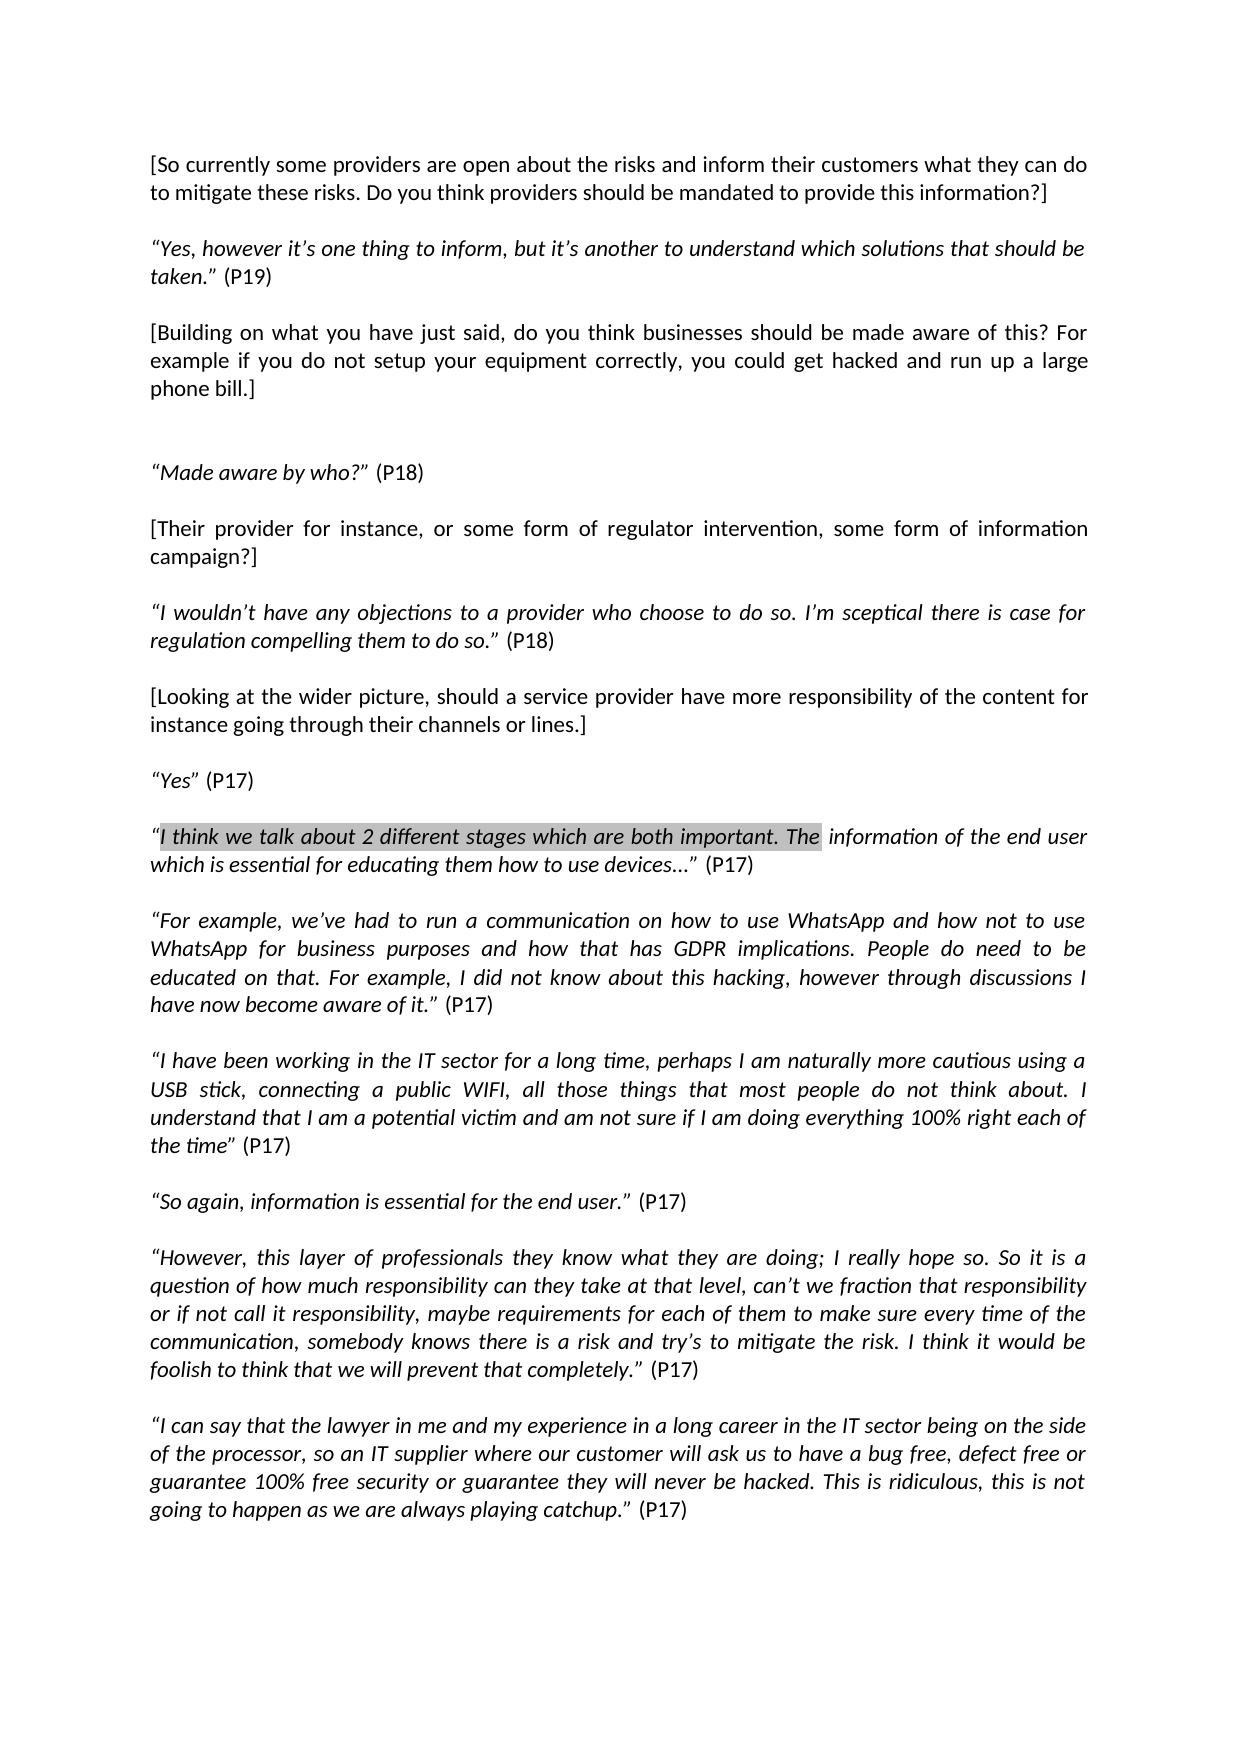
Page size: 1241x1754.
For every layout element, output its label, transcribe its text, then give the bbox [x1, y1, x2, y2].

text “I wouldn’t have any objections to a provider who choose to do so. I’m sceptical there is case for regulation compelling them to do so.” (P18) [150, 598, 1090, 654]
text [So currently some providers are open about the risks and inform their customers what they can do to mitigate these risks. Do you think providers should be mandated to provide this information?] [150, 150, 1090, 206]
text [Building on what you have just said, do you think businesses should be made aware of this? For example if you do not setup your equipment correctly, you could get hacked and run up a large phone bill.] [150, 318, 1090, 402]
text “Made aware by who?” (P18) [150, 458, 1090, 486]
text “Yes, however it’s one thing to inform, but it’s another to understand which solutions that should be taken.” (P19) [150, 234, 1090, 290]
text [Looking at the wider picture, should a service provider have more responsibility of the content for instance going through their channels or lines.] [150, 682, 1090, 738]
text “Yes” (P17) [150, 766, 1090, 794]
text “So again, information is essential for the end user.” (P17) [150, 1187, 1090, 1215]
text “For example, we’ve had to run a communication on how to use WhatsApp and how not to use WhatsApp for business purposes and how that has GDPR implications. People do need to be educated on that. For example, I did not know about this hacking, however through discussions I have now become aware of it.” (P17) [150, 907, 1090, 1019]
text [Their provider for instance, or some form of regulator intervention, some form of information campaign?] [150, 514, 1090, 570]
text “However, this layer of professionals they know what they are doing; I really hope so. So it is a question of how much responsibility can they take at that level, can’t we fraction that responsibility or if not call it responsibility, maybe requirements for each of them to make sure every time of the communication, somebody knows there is a risk and try’s to mitigate the risk. I think it would be foolish to think that we will prevent that completely.” (P17) [150, 1243, 1090, 1383]
text “I have been working in the IT sector for a long time, perhaps I am naturally more cautious using a USB stick, connecting a public WIFI, all those things that most people do not think about. I understand that I am a potential victim and am not sure if I am doing everything 100% right each of the time” (P17) [150, 1047, 1090, 1159]
text “I think we talk about 2 different stages which are both important. The information of the end user which is essential for educating them how to use devices...” (P17) [150, 822, 1090, 878]
text “I can say that the lawyer in me and my experience in a long career in the IT sector being on the side of the processor, so an IT supplier where our customer will ask us to have a bug free, defect free or guarantee 100% free security or guarantee they will never be hacked. This is ridiculous, this is not going to happen as we are always playing catchup.” (P17) [150, 1411, 1090, 1523]
